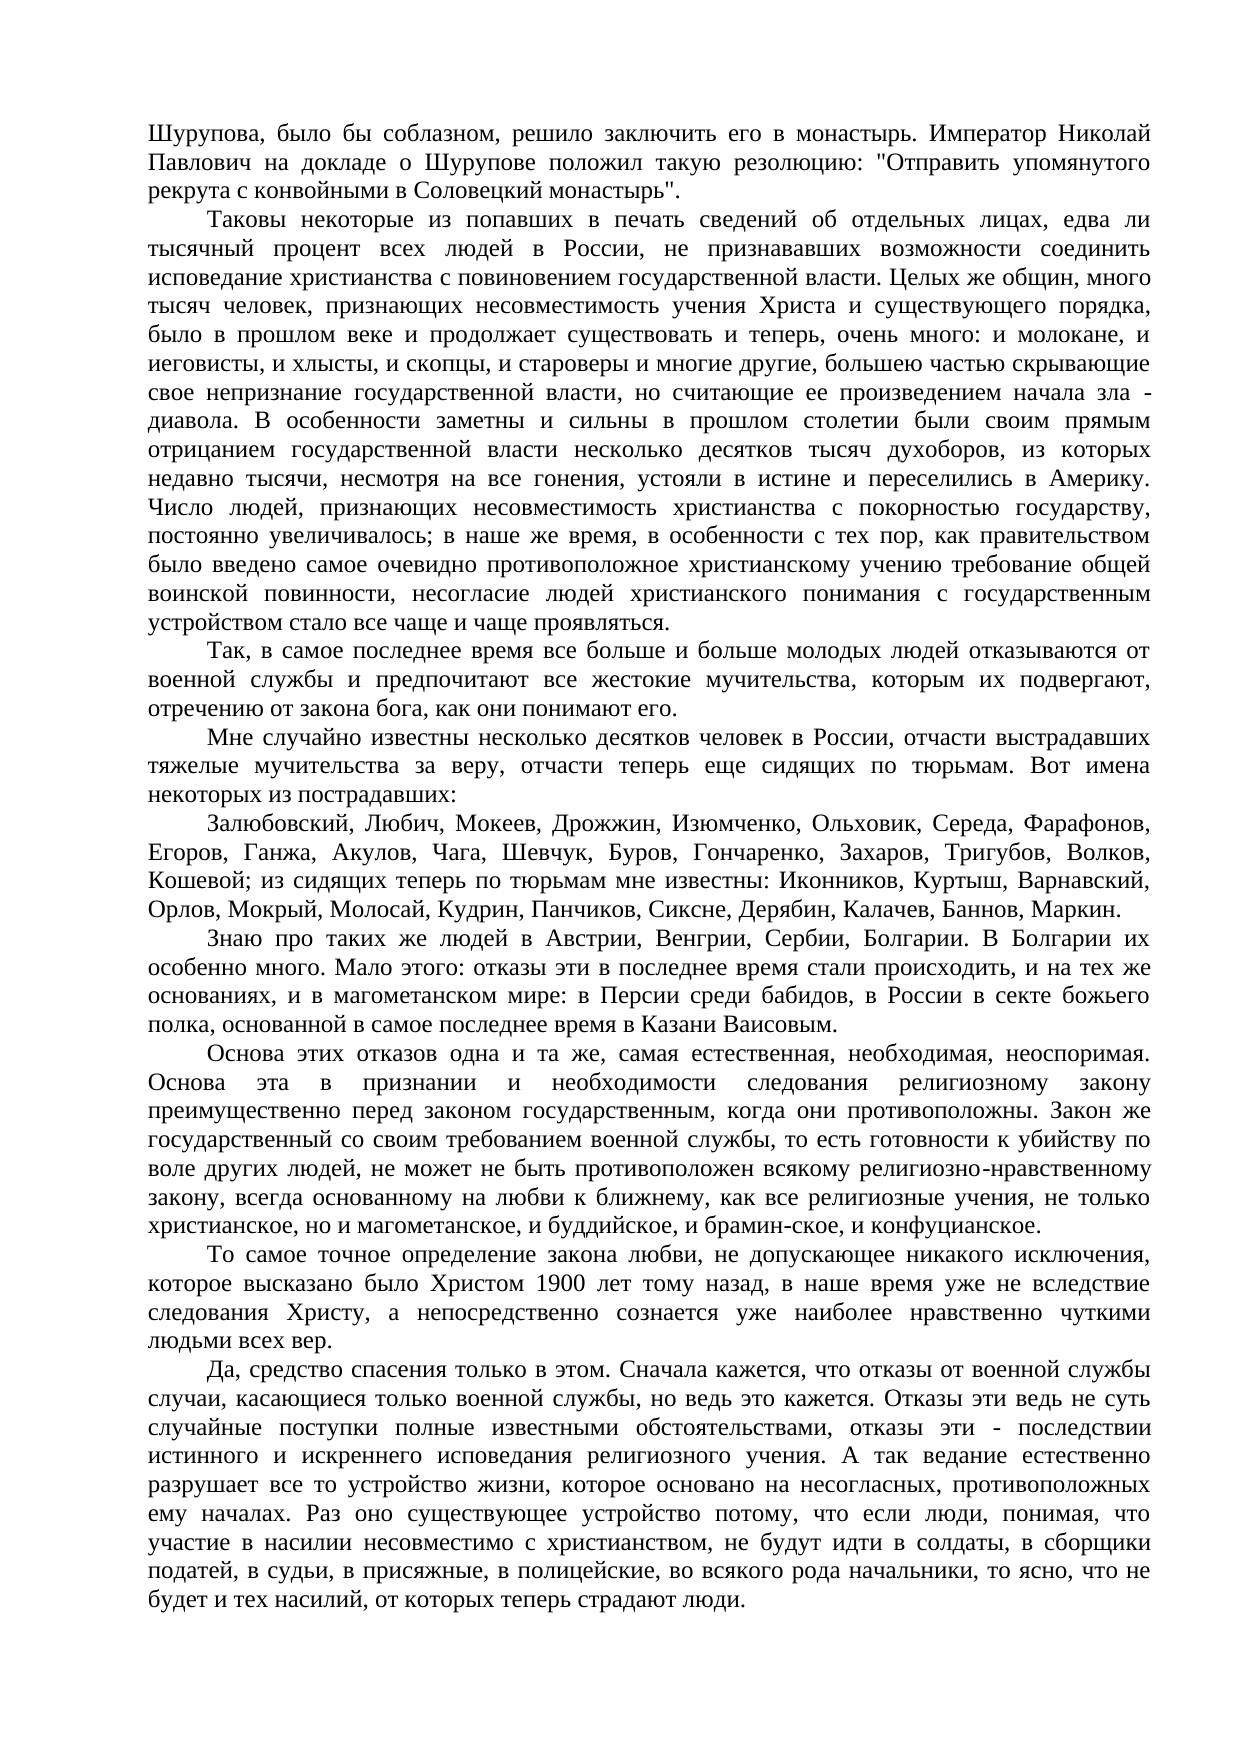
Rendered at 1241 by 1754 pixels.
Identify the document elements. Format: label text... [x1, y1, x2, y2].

text Мне случайно известны несколько десятков человек в России, отчасти выстрадавших тяжелые мучительства за веру, отчасти теперь еще сидящих по тюрьмам. Вот имена некоторых из пострадавших: [148, 722, 1152, 808]
text Залюбовский, Любич, Мокеев, Дрожжин, Изюмченко, Ольховик, Середа, Фарафонов, Егоров, Ганжа, Акулов, Чага, Шевчук, Буров, Гончаренко, Захаров, Тригубов, Волков, Кошевой; из сидящих теперь по тюрьмам мне известны: Иконников, Куртыш, Варнавский, Орлов, Мокрый, Молосай, Кудрин, Панчиков, Сиксне, Дерябин, Калачев, Баннов, Маркин. [148, 808, 1152, 923]
text Так, в самое последнее время все больше и больше молодых людей отказываются от военной службы и предпочитают все жестокие мучительства, которым их подвергают, отречению от закона бога, как они понимают его. [148, 636, 1152, 722]
text Да, средство спасения только в этом. Сначала кажется, что отказы от военной службы случаи, касающиеся только военной службы, но ведь это кажется. Отказы эти ведь не суть случайные поступки полные известными обстоятельствами, отказы эти - последствии истинного и искреннего исповедания религиозного учения. А так ведание естественно разрушает все то устройство жизни, которое основано на несогласных, противоположных ему началах. Раз оно существующее устройство потому, что если люди, понимая, что участие в насилии несовместимо с христианством, не будут идти в солдаты, в сборщики податей, в судьи, в присяжные, в полицейские, во всякого рода начальники, то ясно, что не будет и тех насилий, от которых теперь страдают люди. [148, 1354, 1152, 1613]
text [148, 118, 1152, 204]
text Знаю про таких же людей в Австрии, Венгрии, Сербии, Болгарии. В Болгарии их особенно много. Мало этого: отказы эти в последнее время стали происходить, и на тех же основаниях, и в магометанском мире: в Персии среди бабидов, в России в секте божьего полка, основанной в самое последнее время в Казани Ваисовым. [148, 923, 1152, 1038]
text Таковы некоторые из попавших в печать сведений об отдельных лицах, едва ли тысячный процент всех людей в России, не признававших возможности соединить исповедание христианства с повиновением государственной власти. Целых же общин, много тысяч человек, признающих несовместимость учения Христа и существующего порядка, было в прошлом веке и продолжает существовать и теперь, очень много: и молокане, и иеговисты, и хлысты, и скопцы, и староверы и многие другие, большею частью скрывающие свое непризнание государственной власти, но считающие ее произведением начала зла - диавола. В особенности заметны и сильны в прошлом столетии были своим прямым отрицанием государственной власти несколько десятков тысяч духоборов, из которых недавно тысячи, несмотря на все гонения, устояли в истине и переселились в Америку. Число людей, признающих несовместимость христианства с покорностью государству, постоянно увеличивалось; в наше же время, в особенности с тех пор, как правительством было введено самое очевидно противоположное христианскому учению требование общей воинской повинности, несогласие людей христианского понимания с государственным устройством стало все чаще и чаще проявляться. [148, 204, 1152, 636]
text То самое точное определение закона любви, не допускающее никакого исключения, которое высказано было Христом 1900 лет тому назад, в наше время уже не вследствие следования Христу, а непосредственно сознается уже наиболее нравственно чуткими людьми всех вер. [148, 1239, 1152, 1354]
text Основа этих отказов одна и та же, самая естественная, необходимая, неоспоримая. Основа эта в признании и необходимости следования религиозному закону преимущественно перед законом государственным, когда они противоположны. Закон же государственный со своим требованием военной службы, то есть готовности к убийству по воле других людей, не может не быть противоположен всякому религиозно-нравственному закону, всегда основанному на любви к ближнему, как все религиозные учения, не только христианское, но и магометанское, и буддийское, и брамин-ское, и конфуцианское. [148, 1038, 1152, 1239]
